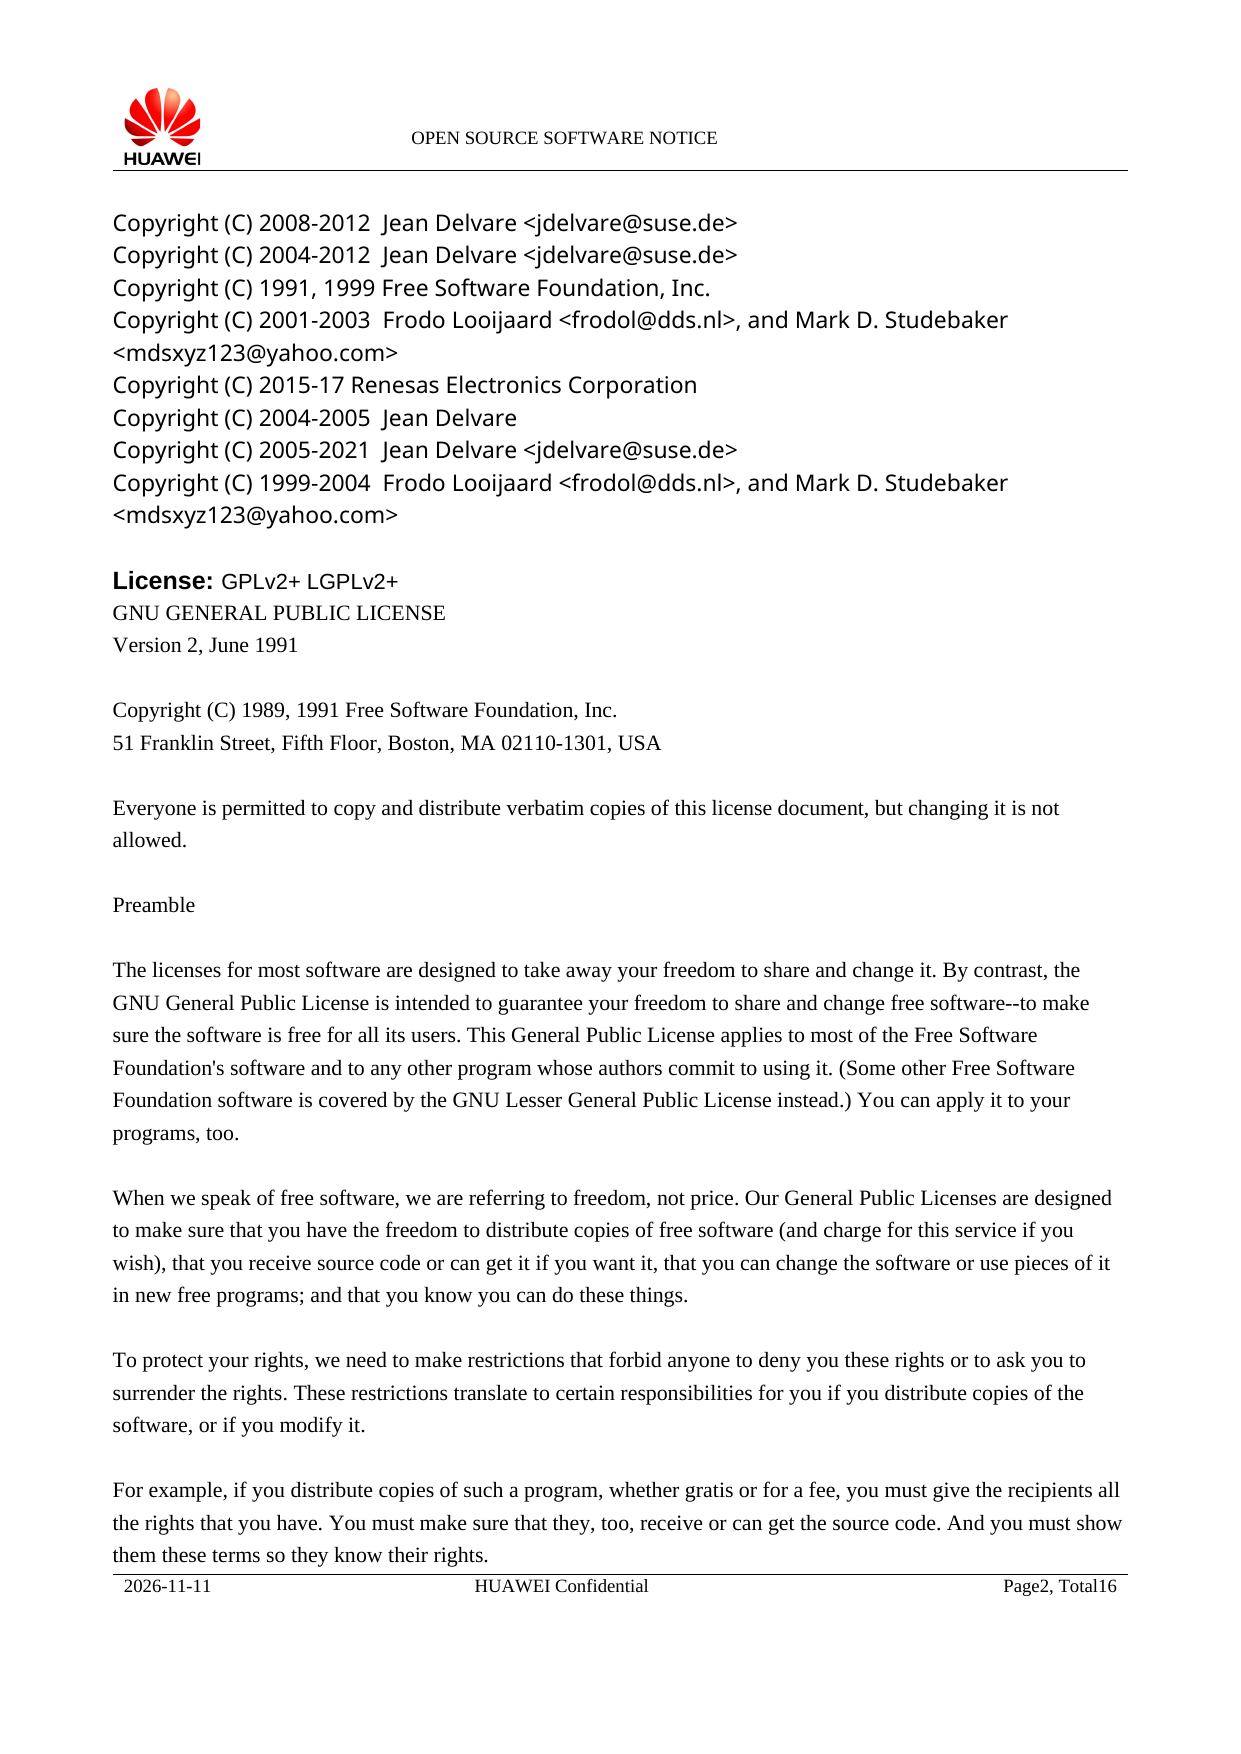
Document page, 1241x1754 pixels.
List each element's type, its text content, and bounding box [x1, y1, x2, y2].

text 51 Franklin Street, Fifth Floor, Boston, MA 02110-1301, USA [112, 726, 1128, 759]
text Copyright (C) 1989, 1991 Free Software Foundation, Inc. [112, 694, 1128, 726]
text For example, if you distribute copies of such a program, whether gratis or for a fee, you must give the recipients all the rights that you have. You must make sure that they, too, receive or can get the source code. And you must show them these terms so they know their rights. [112, 1474, 1128, 1571]
text Version 2, June 1991 [112, 629, 1128, 661]
text Preamble [112, 889, 1128, 921]
text To protect your rights, we need to make restrictions that forbid anyone to deny you these rights or to ask you to surrender the rights. These restrictions translate to certain responsibilities for you if you distribute copies of the software, or if you modify it. [112, 1344, 1128, 1441]
text Everyone is permitted to copy and distribute verbatim copies of this license document, but changing it is not allowed. [112, 791, 1128, 856]
text When we speak of free software, we are referring to freedom, not price. Our General Public Licenses are designed to make sure that you have the freedom to distribute copies of free software (and charge for this service if you wish), that you receive source code or can get it if you want it, that you can change the software or use pieces of it in new free programs; and that you know you can do these things. [112, 1181, 1128, 1311]
text GNU GENERAL PUBLIC LICENSE [112, 596, 1128, 629]
picture [124, 88, 201, 165]
text License: GPLv2+ LGPLv2+ [112, 564, 1128, 596]
text The licenses for most software are designed to take away your freedom to share and change it. By contrast, the GNU General Public License is intended to guarantee your freedom to share and change free software--to make sure the software is free for all its users. This General Public License applies to most of the Free Software Foundation's software and to any other program whose authors commit to using it. (Some other Free Software Foundation software is covered by the GNU Lesser General Public License instead.) You can apply it to your programs, too. [112, 954, 1128, 1149]
